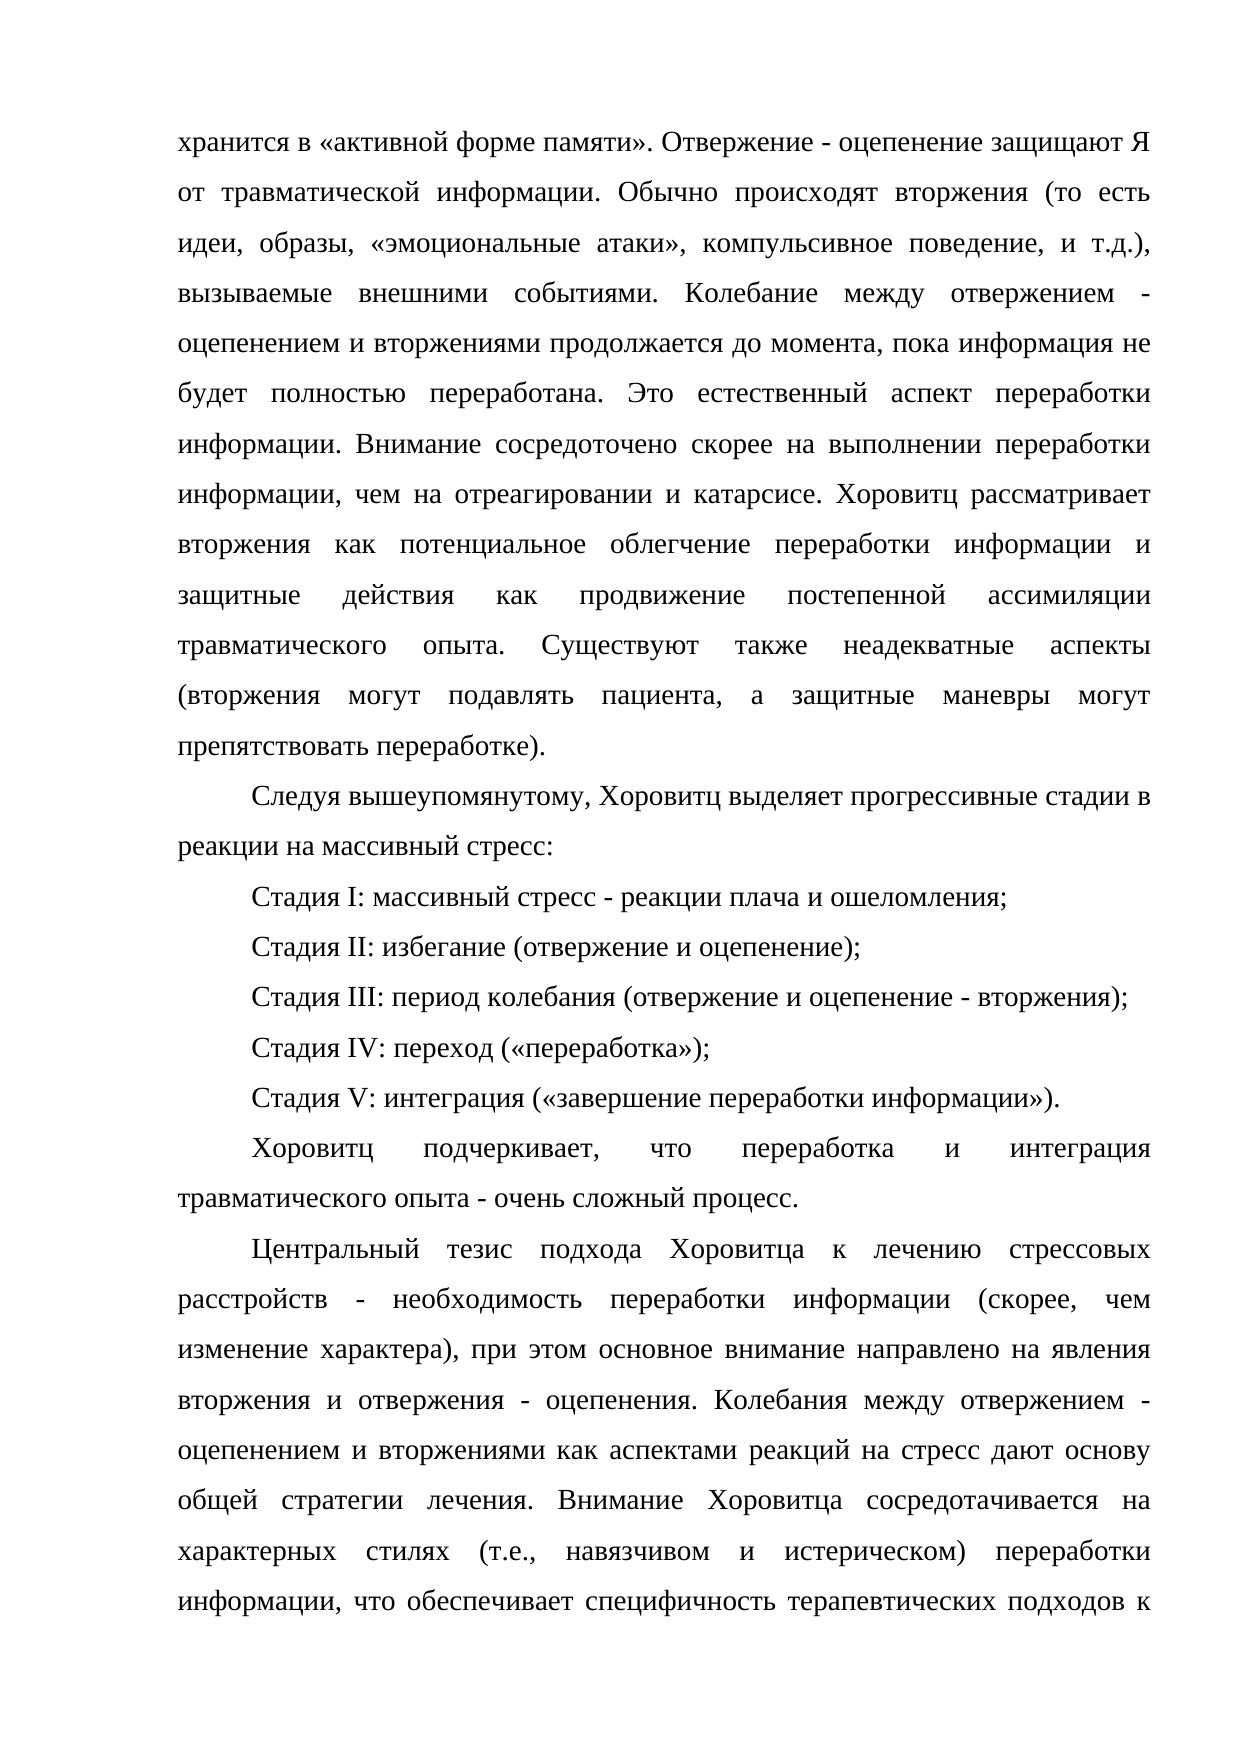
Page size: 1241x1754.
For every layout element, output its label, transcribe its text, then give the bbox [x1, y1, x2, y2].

text Следуя вышеупомянутому, Хоровитц выделяет прогрессивные стадии в реакции на массивный стресс: [177, 778, 1152, 862]
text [177, 1231, 1152, 1617]
text Стадия IV: переход («переработка»); [177, 1030, 1152, 1063]
text Стадия II: избегание (отвержение и оцепенение); [177, 929, 1152, 963]
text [177, 124, 1152, 761]
text Стадия V: интеграция («завершение переработки информации»). [177, 1080, 1152, 1113]
text Стадия I: массивный стресс - реакции плача и ошеломления; [177, 879, 1152, 912]
text Хоровитц подчеркивает, что переработка и интеграция травматического опыта - очень сложный процесс. [177, 1130, 1152, 1214]
text Стадия III: период колебания (отвержение и оцепенение - вторжения); [177, 979, 1152, 1013]
